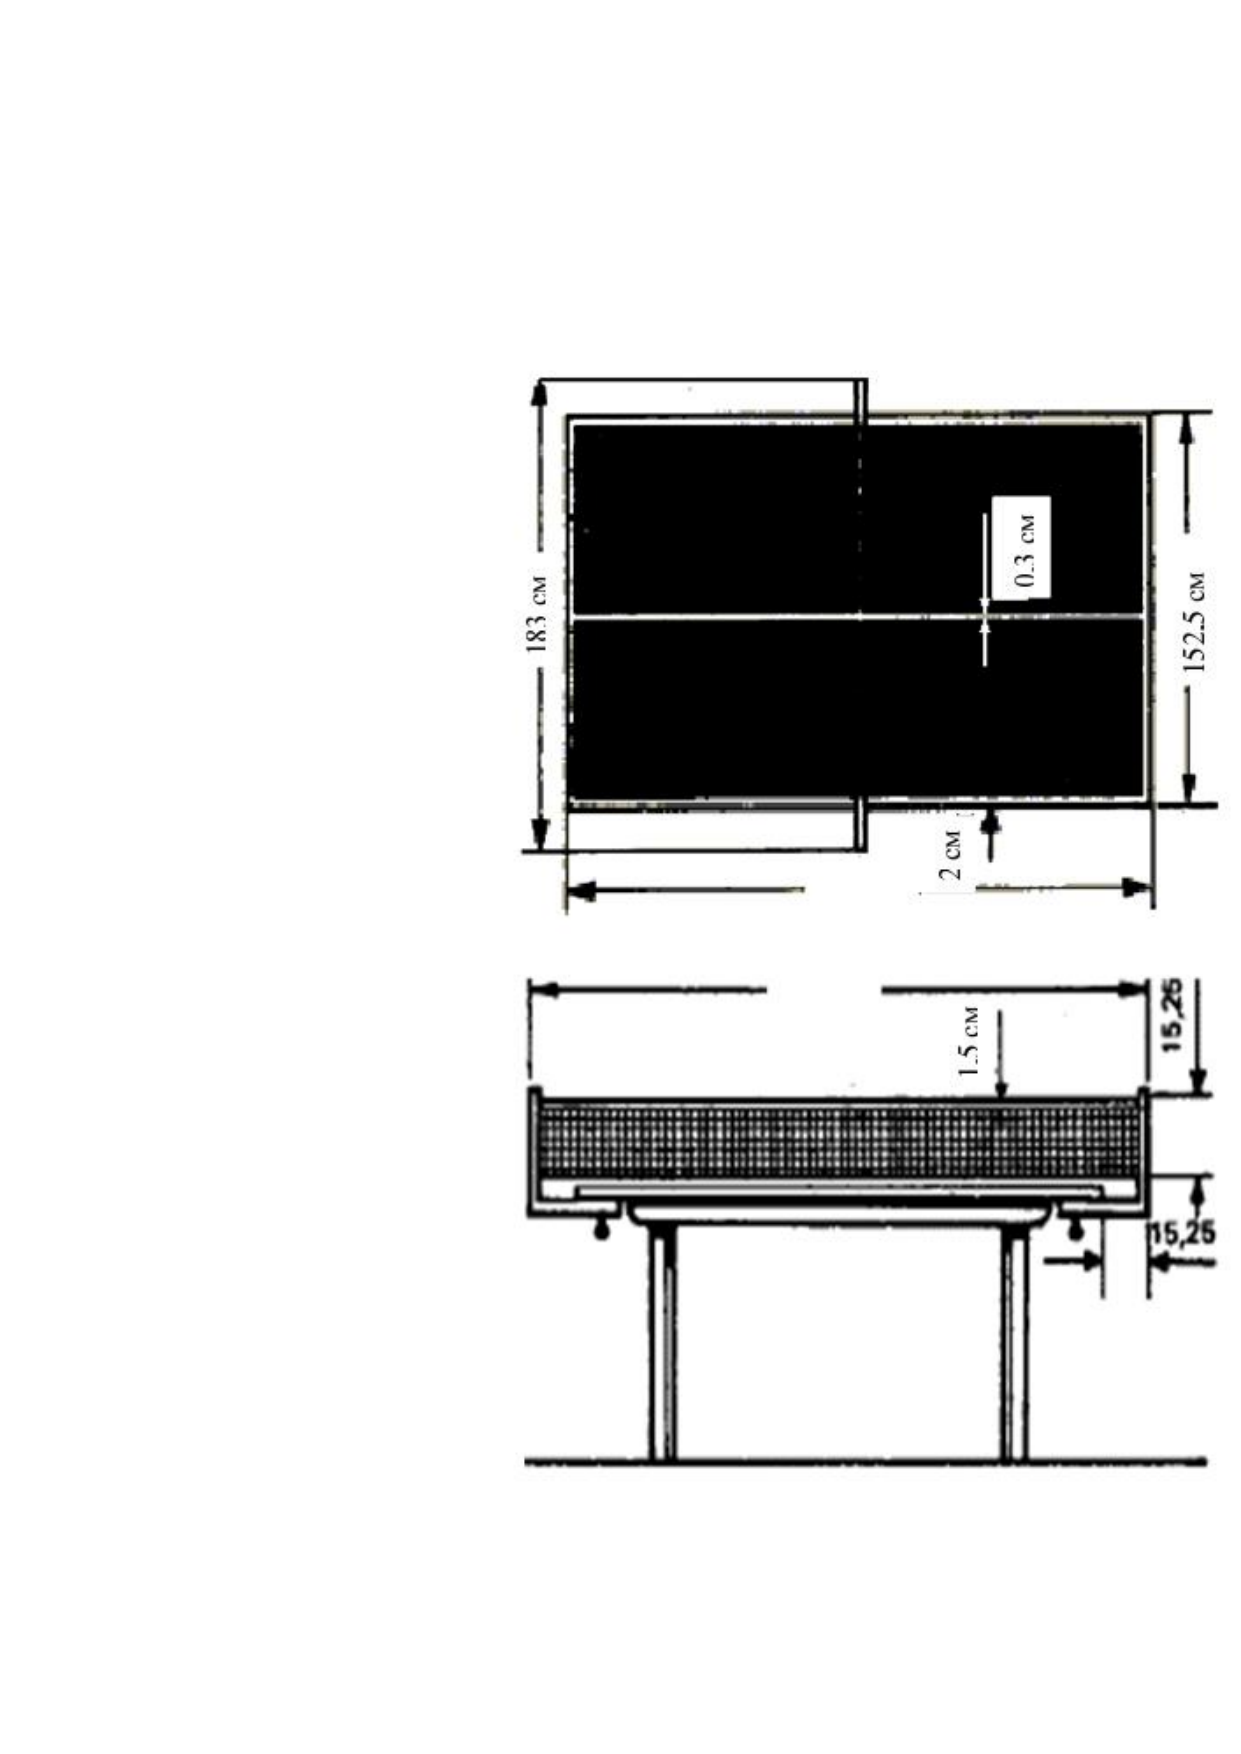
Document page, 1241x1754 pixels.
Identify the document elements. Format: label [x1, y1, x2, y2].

picture [177, 118, 1241, 1636]
